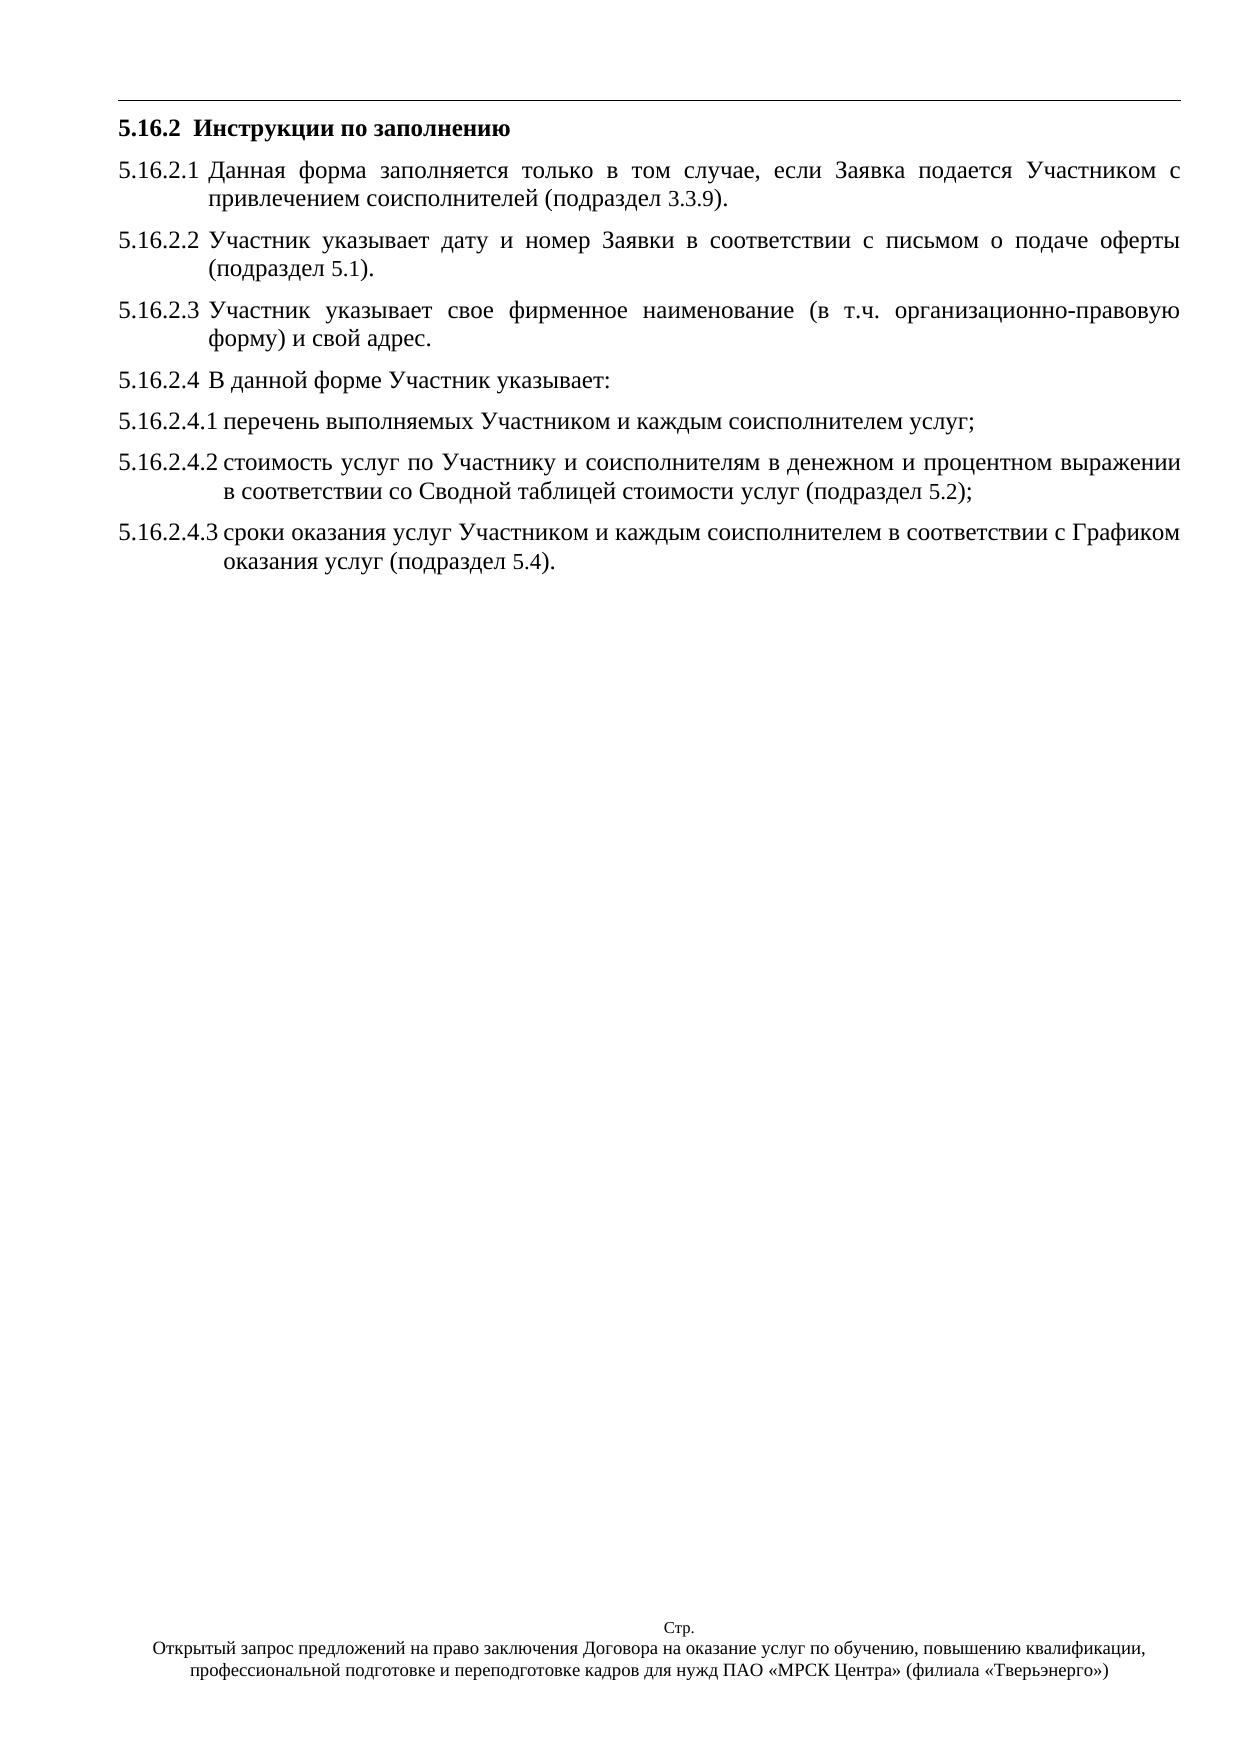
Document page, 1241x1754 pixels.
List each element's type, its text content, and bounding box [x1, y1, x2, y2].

list Данная форма заполняется только в том случае, если Заявка подается Участником с привлечением соисполнителей (подраздел 3.3.9). [118, 155, 1181, 212]
list стоимость услуг по Участнику и соисполнителям в денежном и процентном выражении в соответствии со Сводной таблицей стоимости услуг (подраздел 5.2); [118, 447, 1181, 505]
list В данной форме Участник указывает: [118, 365, 1181, 393]
list сроки оказания услуг Участником и каждым соисполнителем в соответствии с Графиком оказания услуг (подраздел 5.4). [118, 517, 1181, 575]
list Участник указывает дату и номер Заявки в соответствии с письмом о подаче оферты (подраздел 5.1). [118, 225, 1181, 282]
list Участник указывает свое фирменное наименование (в т.ч. организационно-правовую форму) и свой адрес. [118, 295, 1181, 352]
subtitle Инструкции по заполнению [118, 113, 1181, 142]
list перечень выполняемых Участником и каждым соисполнителем услуг; [118, 406, 1181, 435]
